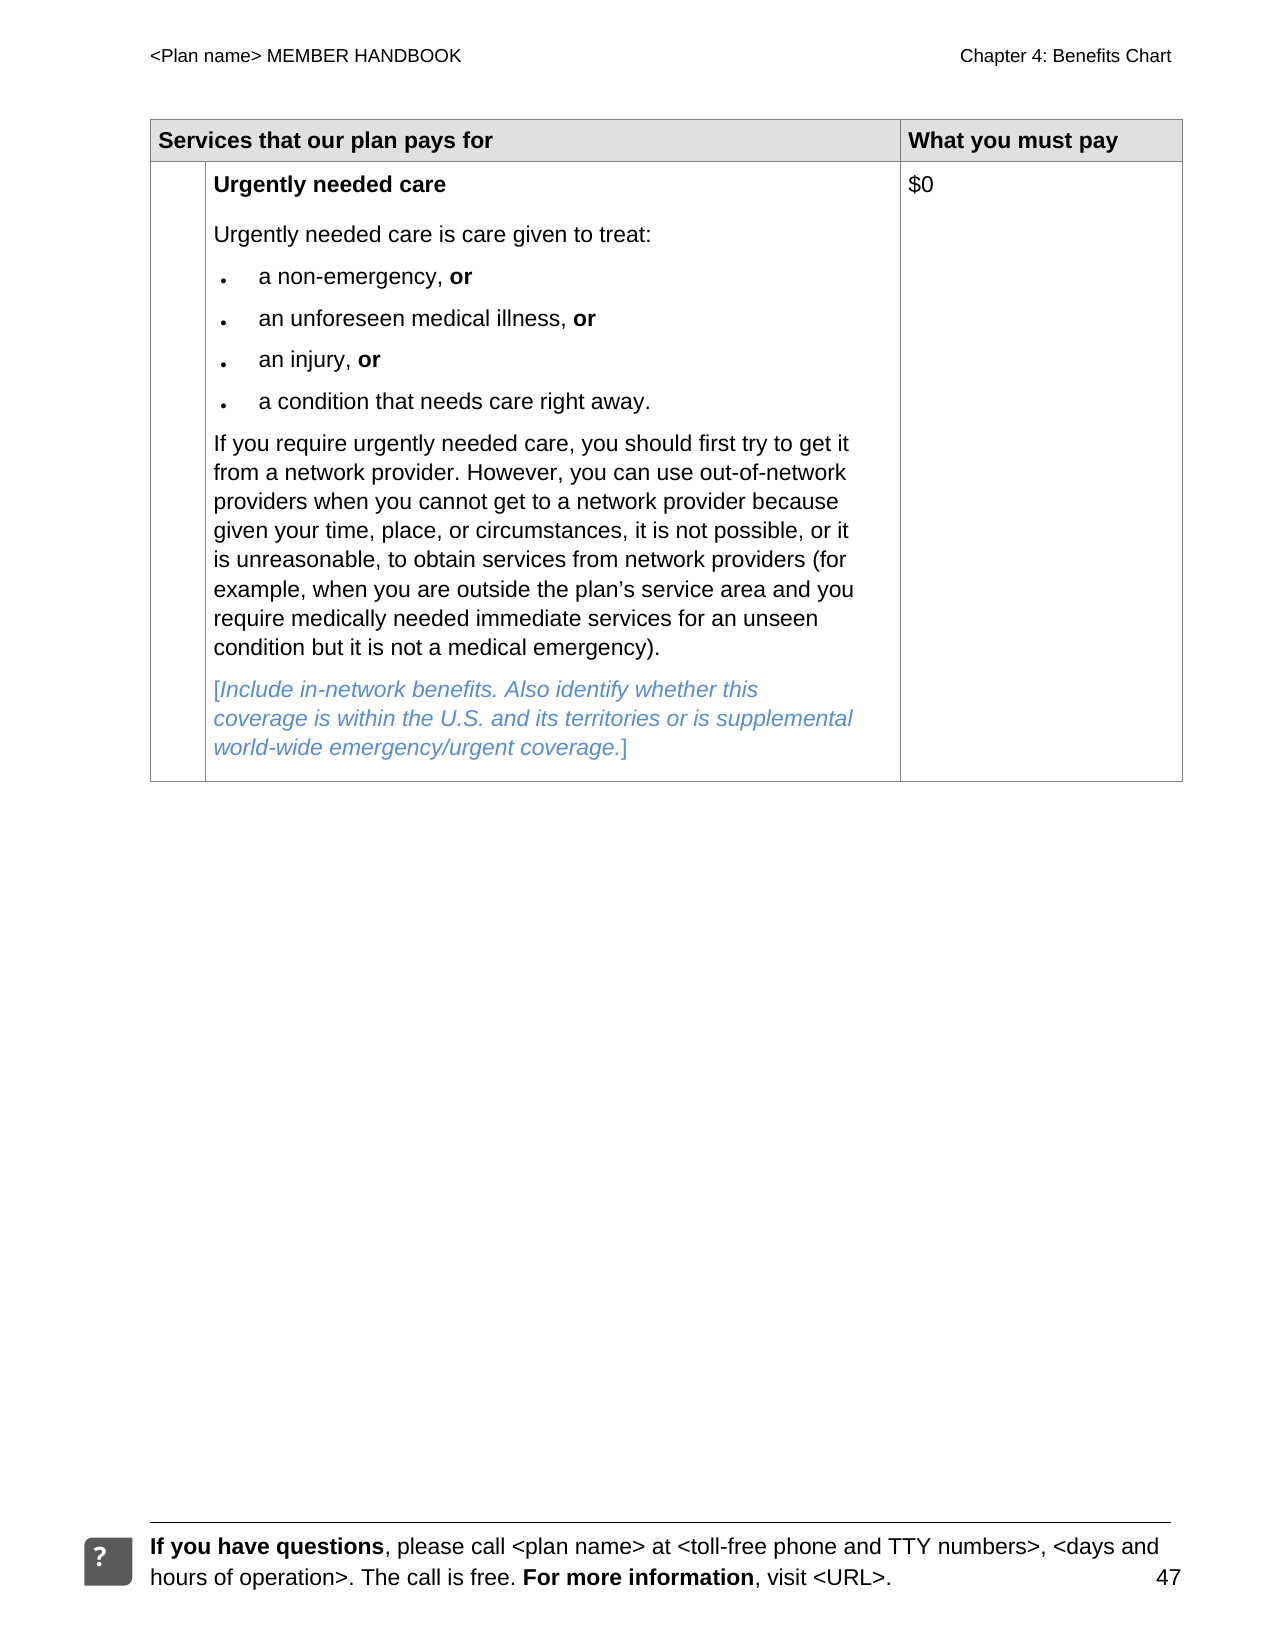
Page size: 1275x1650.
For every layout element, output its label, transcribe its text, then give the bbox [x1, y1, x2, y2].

table_header Services that our plan pays for [151, 120, 900, 161]
table_cell $0 [901, 162, 1182, 781]
table_header What you must pay [901, 120, 1182, 161]
table_cell [151, 162, 205, 781]
table_cell Urgently needed care Urgently needed care is care given to treat: a non-emergency, or an unforeseen medical illness, or an injury, or a condition that needs care right away. If you require urgently needed care, you should first try to get it from a network provider. However, you can use out-of-network providers when you cannot get to a network provider because given your time, place, or circumstances, it is not possible, or it is unreasonable, to obtain services from network providers (for example, when you are outside the plan’s service area and you require medically needed immediate services for an unseen condition but it is not a medical emergency). [Include in-network benefits. Also identify whether this coverage is within the U.S. and its territories or is supplemental world-wide emergency/urgent coverage.] [206, 162, 900, 781]
